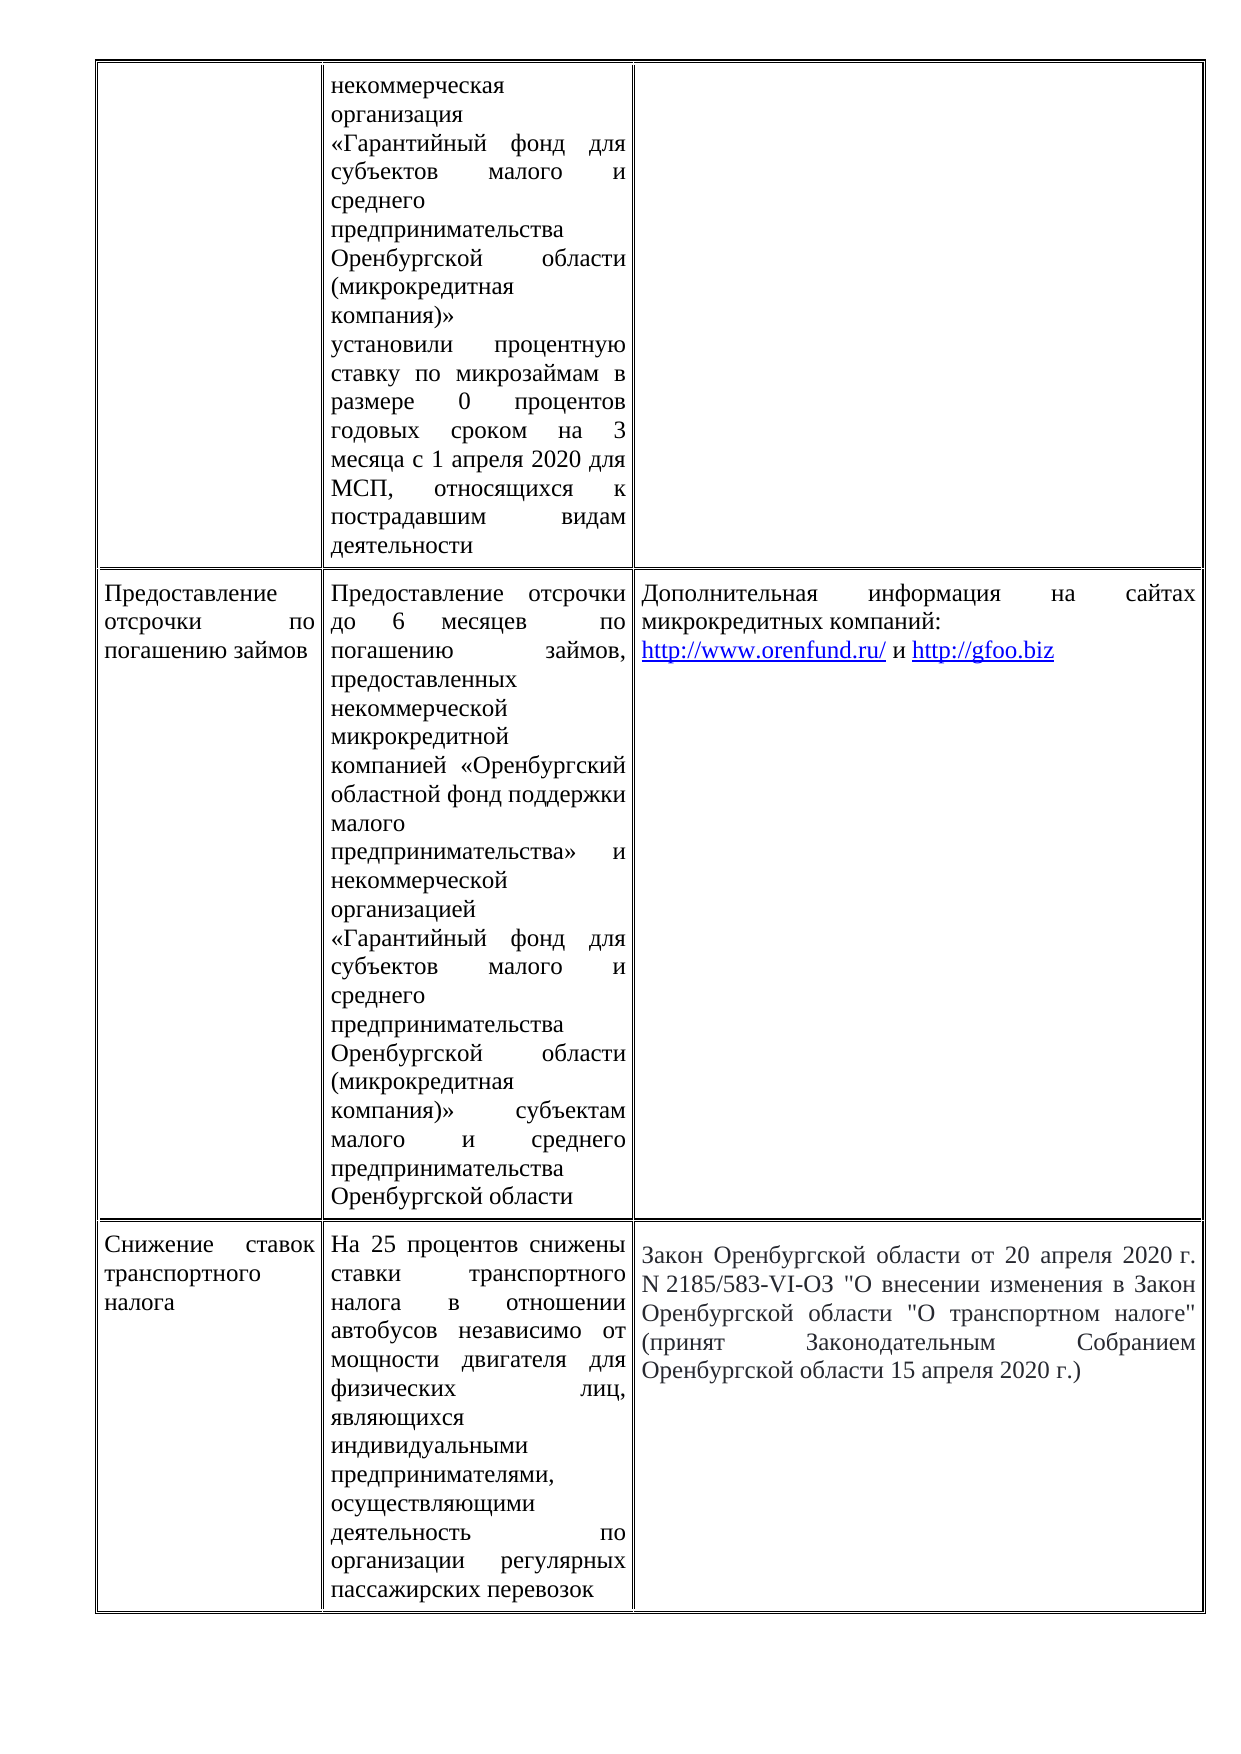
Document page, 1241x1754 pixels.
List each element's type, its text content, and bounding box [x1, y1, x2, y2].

table_cell Закон Оренбургской области от 20 апреля 2020 г. N 2185/583-VI-ОЗ "О внесении изменения в Закон Оренбургской области "О транспортном налоге" (принят Законодательным Собранием Оренбургской области 15 апреля 2020 г.) [634, 1218, 1203, 1611]
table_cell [634, 63, 1202, 567]
table_cell На 25 процентов снижены ставки транспортного налога в отношении автобусов независимо от мощности двигателя для физических лиц, являющихся индивидуальными предпринимателями, осуществляющими деятельность по организации регулярных пассажирских перевозок [323, 1222, 634, 1611]
table_cell Дополнительная информация на сайтах микрокредитных компаний: http://www.orenfund.ru/ и http://gfoo.biz [634, 567, 1204, 1218]
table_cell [98, 63, 323, 567]
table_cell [323, 63, 634, 567]
table_cell Предоставление отсрочки до 6 месяцев по погашению займов, предоставленных некоммерческой микрокредитной компанией «Оренбургский областной фонд поддержки малого предпринимательства» и некоммерческой организацией «Гарантийный фонд для субъектов малого и среднего предпринимательства Оренбургской области (микрокредитная компания)» субъектам малого и среднего предпринимательства Оренбургской области [324, 570, 632, 1218]
table_cell Предоставление отсрочки по погашению займов [96, 567, 323, 1218]
table_cell Снижение ставок транспортного налога [98, 1218, 323, 1611]
